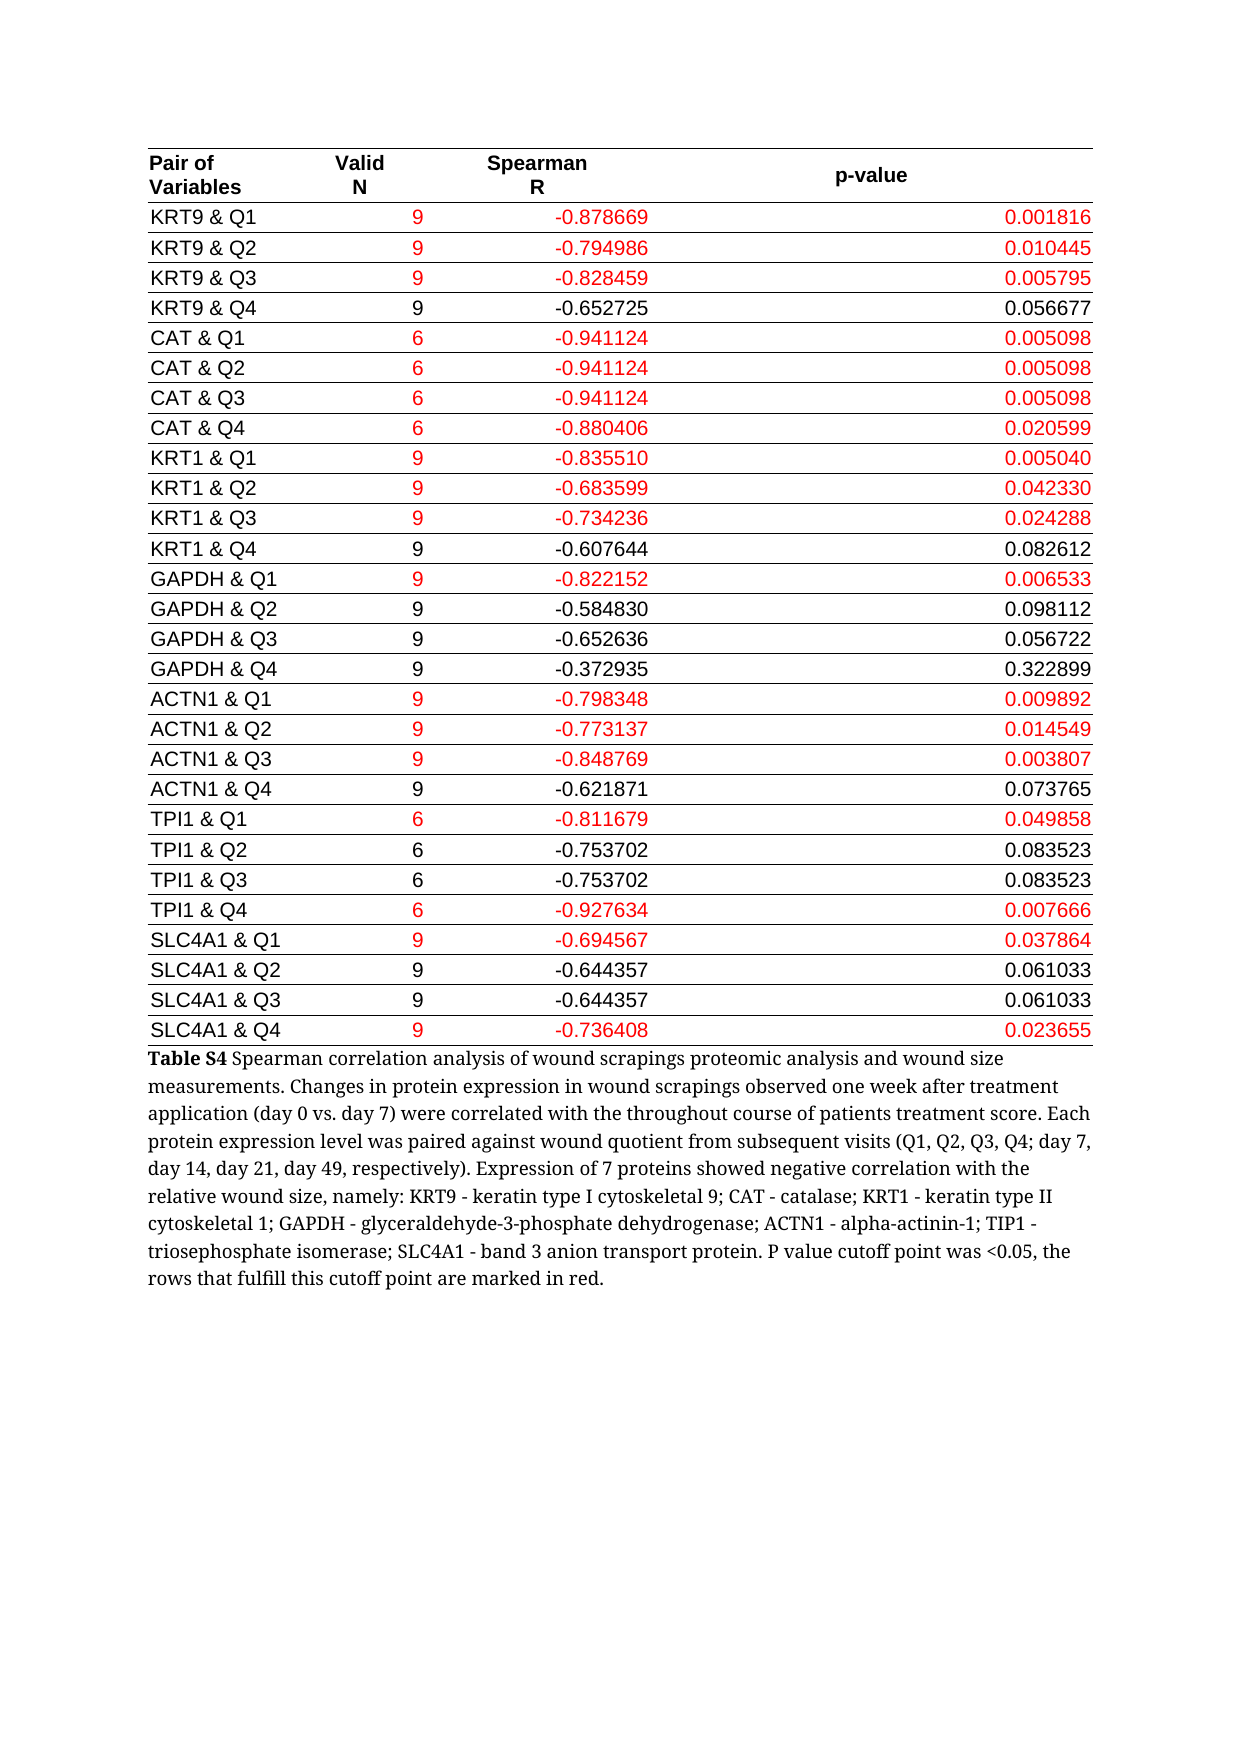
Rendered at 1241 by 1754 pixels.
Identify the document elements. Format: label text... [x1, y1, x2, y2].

table_cell 0.083523 [650, 865, 1093, 894]
table_cell [148, 624, 294, 653]
table_cell [148, 654, 294, 683]
table_cell 6 [295, 865, 424, 894]
table_cell [148, 684, 294, 713]
table_cell 9 [295, 745, 424, 774]
table_header [650, 149, 1093, 202]
table_cell 9 [295, 985, 424, 1014]
table_cell 0.001816 [650, 203, 1093, 232]
table_cell 0.005795 [650, 263, 1093, 292]
table_cell 9 [295, 534, 424, 563]
table_cell [148, 895, 294, 924]
table_cell 0.083523 [650, 835, 1093, 864]
table_cell [148, 353, 294, 382]
table_cell 0.037864 [650, 925, 1093, 954]
table_cell [148, 383, 294, 412]
table_cell [148, 203, 294, 232]
table_cell 9 [295, 1016, 424, 1044]
table_cell 0.003807 [650, 745, 1093, 774]
table_cell [148, 955, 294, 984]
table_cell -0.584830 [425, 594, 650, 623]
table_cell [148, 293, 294, 322]
table_cell -0.773137 [425, 715, 650, 743]
table_cell 0.005098 [650, 323, 1093, 352]
table_cell [148, 263, 294, 292]
table_cell -0.798348 [425, 684, 650, 713]
table_cell 9 [295, 504, 424, 533]
table_cell 9 [295, 624, 424, 653]
table_cell 6 [295, 805, 424, 834]
table_cell 9 [295, 715, 424, 743]
table_cell -0.607644 [425, 534, 650, 563]
table_cell [148, 775, 294, 804]
table_cell 9 [295, 203, 424, 232]
table_cell 0.020599 [650, 414, 1093, 442]
table_cell 9 [295, 594, 424, 623]
table_cell -0.941124 [425, 323, 650, 352]
table_cell 6 [295, 835, 424, 864]
table_cell 0.073765 [650, 775, 1093, 804]
table_cell -0.822152 [425, 564, 650, 593]
table_cell 9 [295, 564, 424, 593]
table_cell 0.098112 [650, 594, 1093, 623]
table_cell -0.848769 [425, 745, 650, 774]
table_cell 0.006533 [650, 564, 1093, 593]
table_cell [148, 323, 294, 352]
table_cell 9 [295, 293, 424, 322]
table_cell -0.835510 [425, 444, 650, 473]
table_cell [148, 474, 294, 503]
table_cell 0.042330 [650, 474, 1093, 503]
table_cell [148, 414, 294, 442]
table_cell 6 [295, 383, 424, 412]
table_cell -0.644357 [425, 985, 650, 1014]
table_cell -0.652725 [425, 293, 650, 322]
table_cell -0.621871 [425, 775, 650, 804]
table_cell 9 [295, 775, 424, 804]
table_cell 0.061033 [650, 985, 1093, 1014]
table_cell [148, 805, 294, 834]
table_cell -0.927634 [425, 895, 650, 924]
table_cell 0.007666 [650, 895, 1093, 924]
table_cell -0.880406 [425, 414, 650, 442]
table_cell 6 [295, 414, 424, 442]
table_cell 9 [295, 233, 424, 262]
table_cell [148, 745, 294, 774]
table_cell -0.941124 [425, 353, 650, 382]
table_header [425, 149, 650, 202]
table_cell [148, 1016, 294, 1044]
table_cell 0.005040 [650, 444, 1093, 473]
table_cell [148, 865, 294, 894]
table_cell 9 [295, 925, 424, 954]
table_cell -0.811679 [425, 805, 650, 834]
table_cell -0.941124 [425, 383, 650, 412]
table_cell 9 [295, 654, 424, 683]
table_cell -0.753702 [425, 835, 650, 864]
table_cell 0.082612 [650, 534, 1093, 563]
table_cell [148, 564, 294, 593]
table_cell [148, 925, 294, 954]
table_cell -0.736408 [425, 1016, 650, 1044]
table_cell -0.828459 [425, 263, 650, 292]
table_cell 6 [295, 895, 424, 924]
table_cell [148, 594, 294, 623]
table_cell -0.694567 [425, 925, 650, 954]
table_cell [148, 715, 294, 743]
table_header [295, 149, 424, 202]
table_cell 0.049858 [650, 805, 1093, 834]
table_cell 0.005098 [650, 383, 1093, 412]
table_cell -0.652636 [425, 624, 650, 653]
table_cell -0.794986 [425, 233, 650, 262]
table_cell 0.010445 [650, 233, 1093, 262]
table_cell -0.644357 [425, 955, 650, 984]
table_cell -0.734236 [425, 504, 650, 533]
table_cell 0.061033 [650, 955, 1093, 984]
table_cell 9 [295, 474, 424, 503]
table_cell 0.005098 [650, 353, 1093, 382]
table_cell [148, 534, 294, 563]
table_cell 0.056722 [650, 624, 1093, 653]
table_cell -0.372935 [425, 654, 650, 683]
table_cell 0.056677 [650, 293, 1093, 322]
table_cell 6 [295, 353, 424, 382]
table_cell [148, 444, 294, 473]
table_cell 0.023655 [650, 1016, 1093, 1044]
table_cell 0.009892 [650, 684, 1093, 713]
table_cell 9 [295, 263, 424, 292]
table_cell 9 [295, 955, 424, 984]
table_cell 6 [295, 323, 424, 352]
table_cell -0.753702 [425, 865, 650, 894]
table_cell [148, 835, 294, 864]
table_cell [148, 985, 294, 1014]
text Table S4 Spearman correlation analysis of wound scrapings proteomic analysis and wound size measurements. Changes in protein expression in wound scrapings observed one week after treatment application (day 0 vs. day 7) were correlated with the throughout course of patients treatment score. Each protein expression level was paired against wound quotient from subsequent visits (Q1, Q2, Q3, Q4; day 7, day 14, day 21, day 49, respectively). Expression of 7 proteins showed negative correlation with the relative wound size, namely: KRT9 - keratin type I cytoskeletal 9; CAT - catalase; KRT1 - keratin type II cytoskeletal 1; GAPDH - glyceraldehyde-3-phosphate dehydrogenase; ACTN1 - alpha-actinin-1; TIP1 - triosephosphate isomerase; SLC4A1 - band 3 anion transport protein. P value cutoff point was <0.05, the rows that fulfill this cutoff point are marked in red. [148, 1046, 1093, 1291]
table_cell 0.322899 [650, 654, 1093, 683]
table_cell 0.014549 [650, 715, 1093, 743]
table_cell 9 [295, 684, 424, 713]
table_cell -0.683599 [425, 474, 650, 503]
table_cell 0.024288 [650, 504, 1093, 533]
table_header Pair of Variables [148, 149, 294, 202]
table_cell -0.878669 [425, 203, 650, 232]
table_cell 9 [295, 444, 424, 473]
table_cell [148, 504, 294, 533]
table_cell [148, 233, 294, 262]
